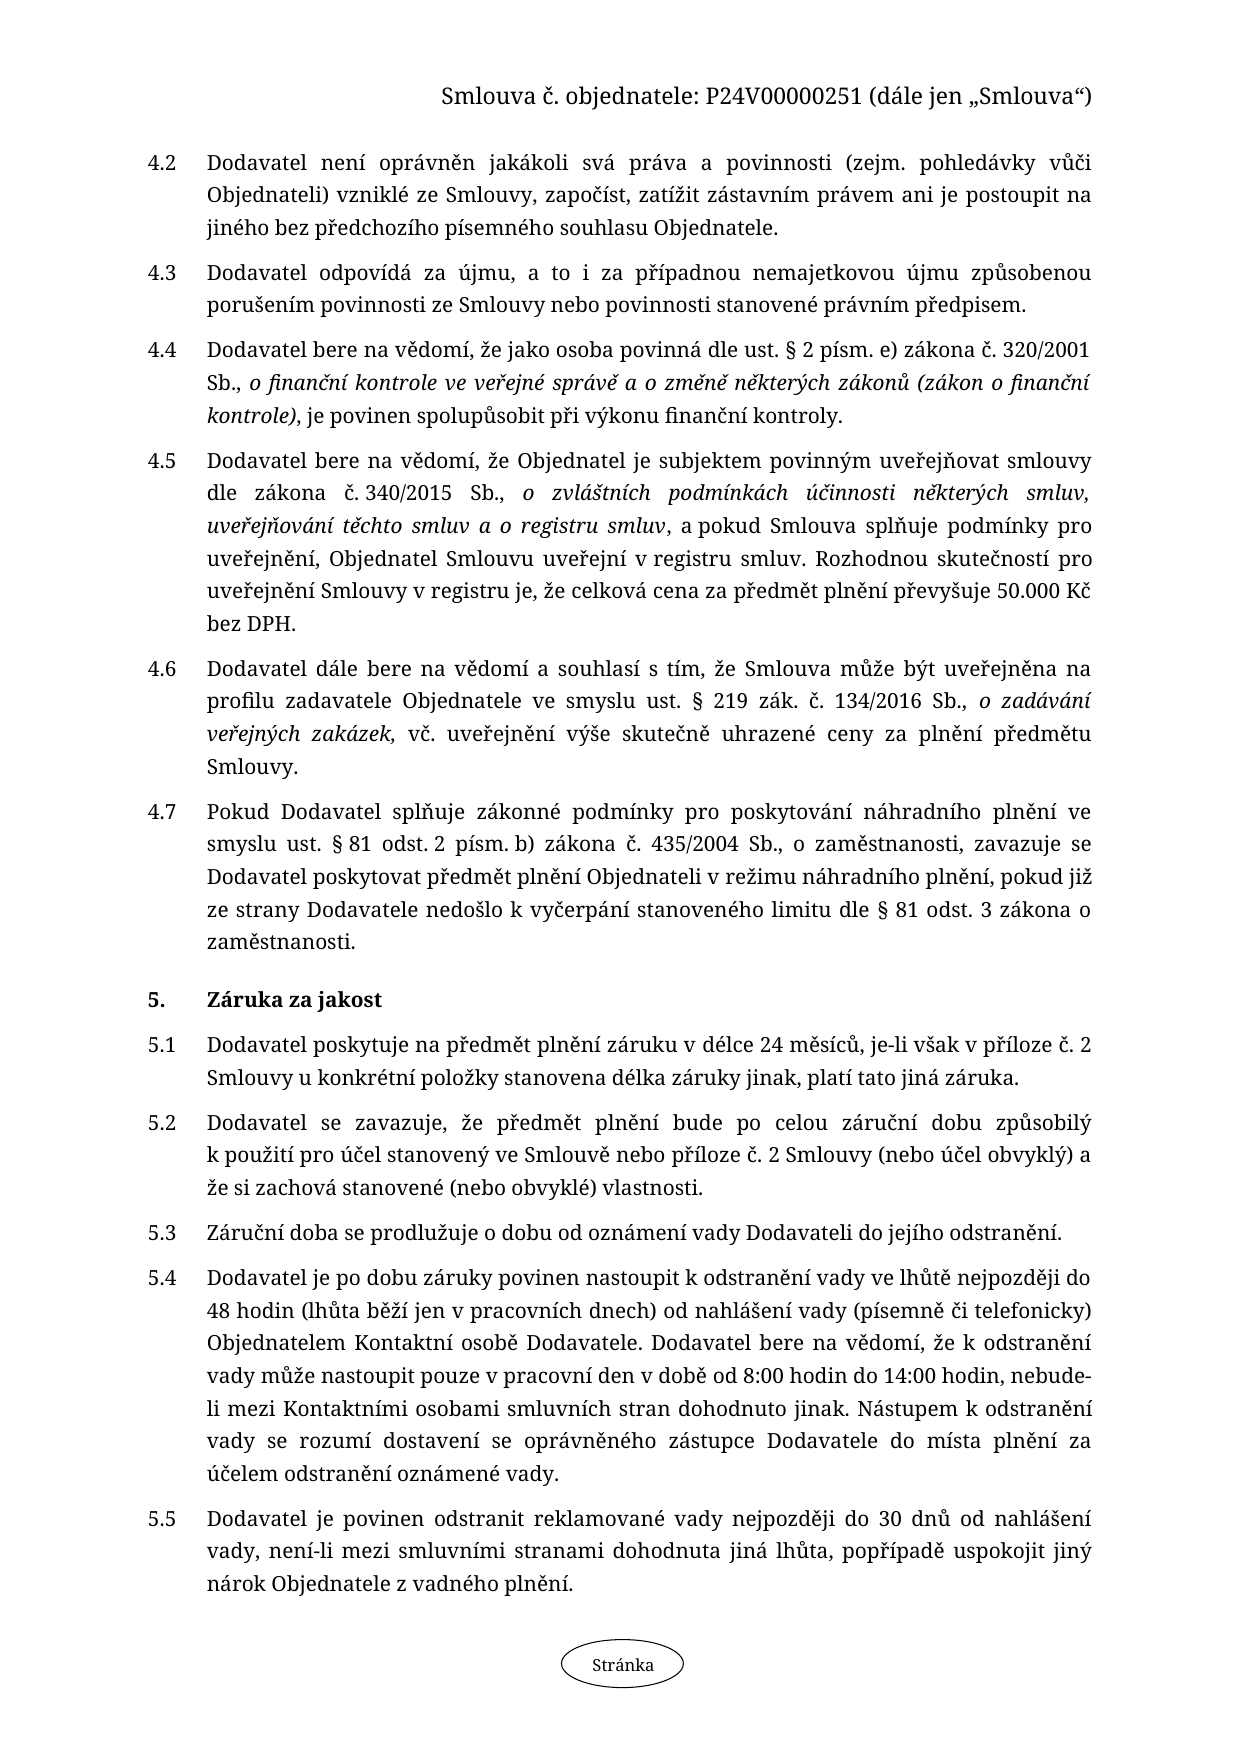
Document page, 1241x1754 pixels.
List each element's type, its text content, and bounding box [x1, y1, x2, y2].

list Záruka za jakost [148, 985, 1093, 1013]
list Záruční doba se prodlužuje o dobu od oznámení vady Dodavateli do jejího odstranění. [148, 1218, 1093, 1247]
list Dodavatel je povinen odstranit reklamované vady nejpozději do 30 dnů od nahlášení vady, není-li mezi smluvními stranami dohodnuta jiná lhůta, popřípadě uspokojit jiný nárok Objednatele z vadného plnění. [148, 1504, 1093, 1598]
list Dodavatel dále bere na vědomí a souhlasí s tím, že Smlouva může být uveřejněna na profilu zadavatele Objednatele ve smyslu ust. § 219 zák. č. 134/2016 Sb., o zadávání veřejných zakázek, vč. uveřejnění výše skutečně uhrazené ceny za plnění předmětu Smlouvy. [148, 654, 1093, 780]
list Dodavatel odpovídá za újmu, a to i za případnou nemajetkovou újmu způsobenou porušením povinnosti ze Smlouvy nebo povinnosti stanovené právním předpisem. [148, 258, 1093, 319]
list Dodavatel není oprávněn jakákoli svá práva a povinnosti (zejm. pohledávky vůči Objednateli) vzniklé ze Smlouvy, započíst, zatížit zástavním právem ani je postoupit na jiného bez předchozího písemného souhlasu Objednatele. [148, 148, 1093, 241]
list Dodavatel je po dobu záruky povinen nastoupit k odstranění vady ve lhůtě nejpozději do 48 hodin (lhůta běží jen v pracovních dnech) od nahlášení vady (písemně či telefonicky) Objednatelem Kontaktní osobě Dodavatele. Dodavatel bere na vědomí, že k odstranění vady může nastoupit pouze v pracovní den v době od 8:00 hodin do 14:00 hodin, nebude-li mezi Kontaktními osobami smluvních stran dohodnuto jinak. Nástupem k odstranění vady se rozumí dostavení se oprávněného zástupce Dodavatele do místa plnění za účelem odstranění oznámené vady. [148, 1263, 1093, 1487]
list Dodavatel poskytuje na předmět plnění záruku v délce 24 měsíců, je-li však v příloze č. 2 Smlouvy u konkrétní položky stanovena délka záruky jinak, platí tato jiná záruka. [148, 1030, 1093, 1091]
list Dodavatel bere na vědomí, že jako osoba povinná dle ust. § 2 písm. e) zákona č. 320/2001 Sb., o finanční kontrole ve veřejné správě a o změně některých zákonů (zákon o finanční kontrole), je povinen spolupůsobit při výkonu finanční kontroly. [148, 336, 1093, 429]
list Dodavatel bere na vědomí, že Objednatel je subjektem povinným uveřejňovat smlouvy dle zákona č. 340/2015 Sb., o zvláštních podmínkách účinnosti některých smluv, uveřejňování těchto smluv a o registru smluv, a pokud Smlouva splňuje podmínky pro uveřejnění, Objednatel Smlouvu uveřejní v registru smluv. Rozhodnou skutečností pro uveřejnění Smlouvy v registru je, že celková cena za předmět plnění převyšuje 50.000 Kč bez DPH. [148, 446, 1093, 637]
list Dodavatel se zavazuje, že předmět plnění bude po celou záruční dobu způsobilý k použití pro účel stanovený ve Smlouvě nebo příloze č. 2 Smlouvy (nebo účel obvyklý) a že si zachová stanovené (nebo obvyklé) vlastnosti. [148, 1108, 1093, 1201]
list Pokud Dodavatel splňuje zákonné podmínky pro poskytování náhradního plnění ve smyslu ust. § 81 odst. 2 písm. b) zákona č. 435/2004 Sb., o zaměstnanosti, zavazuje se Dodavatel poskytovat předmět plnění Objednateli v režimu náhradního plnění, pokud již ze strany Dodavatele nedošlo k vyčerpání stanoveného limitu dle § 81 odst. 3 zákona o zaměstnanosti. [148, 797, 1093, 956]
